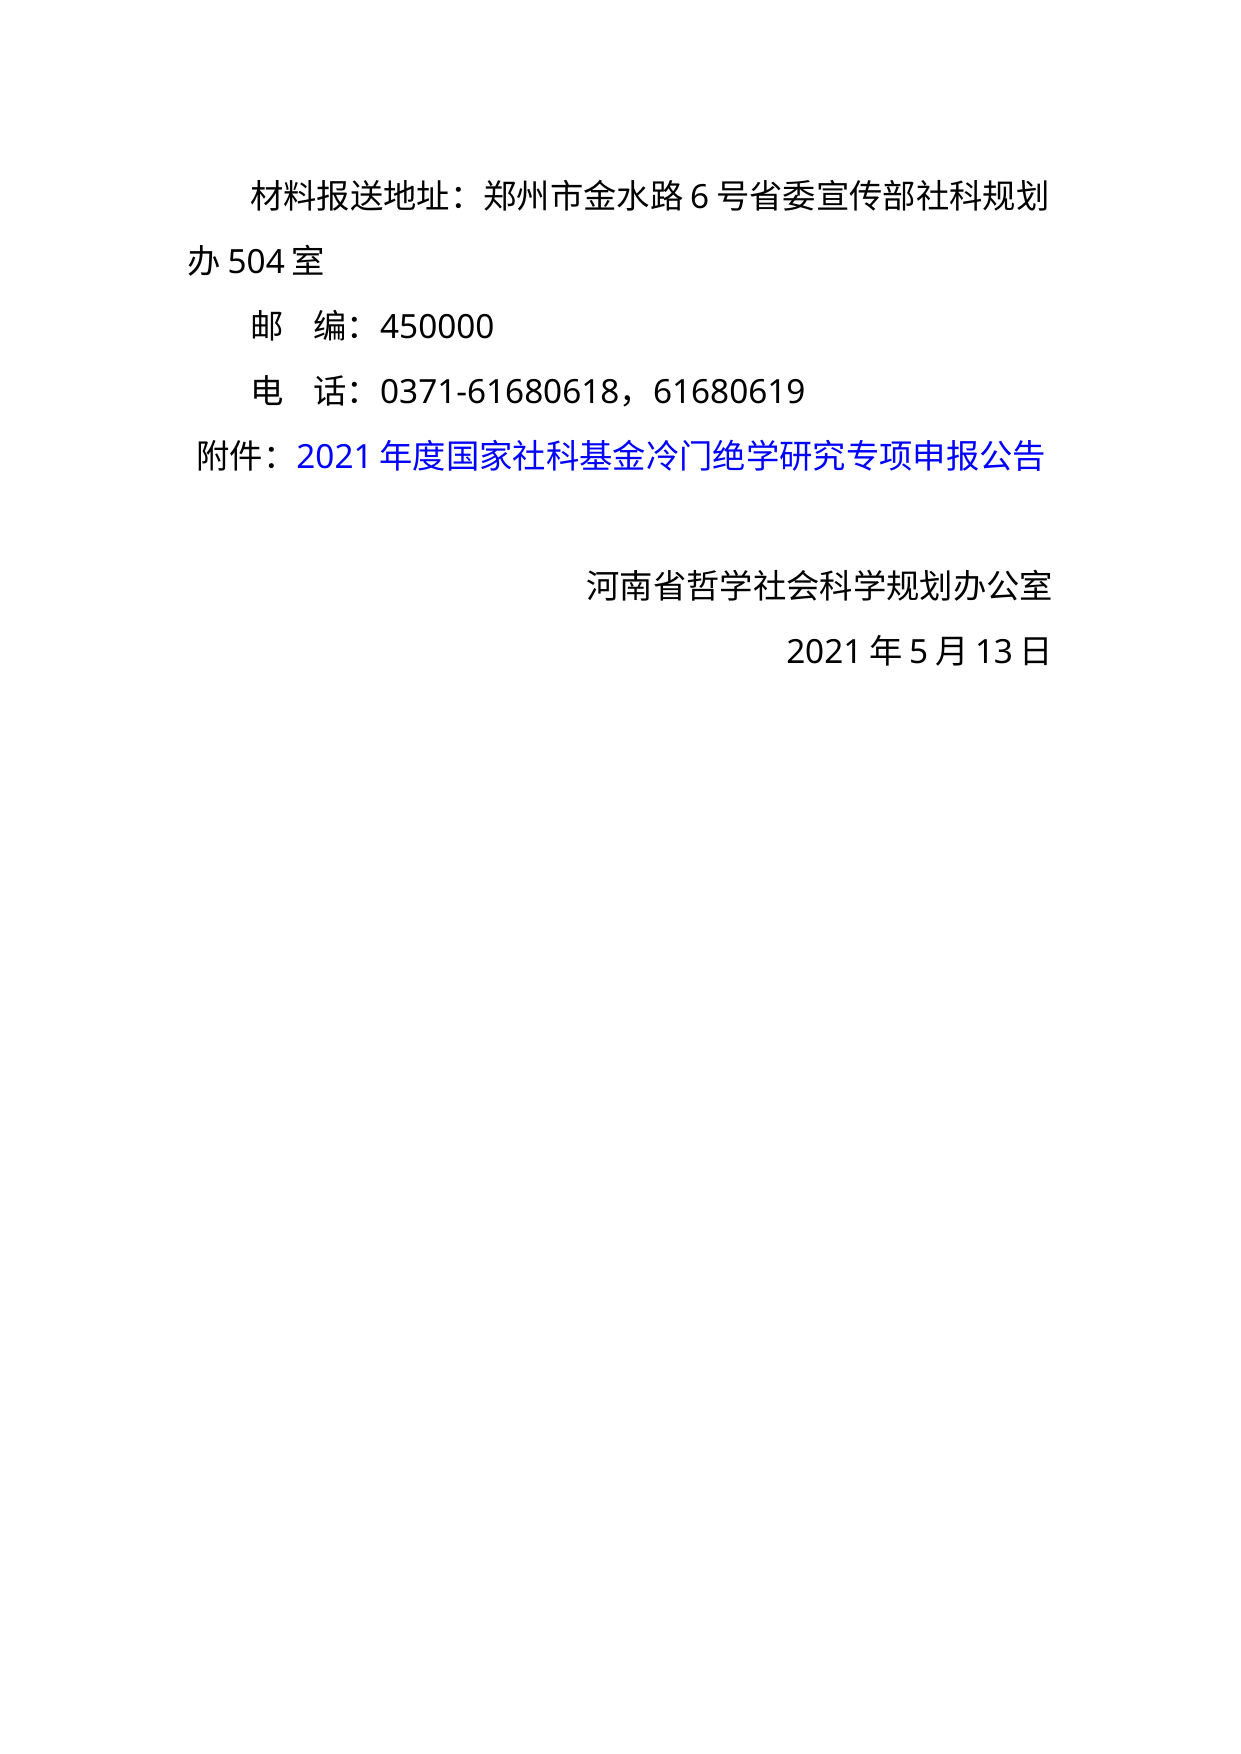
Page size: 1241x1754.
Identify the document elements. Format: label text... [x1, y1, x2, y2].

text 2021年5月13日 [187, 617, 1053, 682]
text 河南省哲学社会科学规划办公室 [187, 552, 1053, 617]
text 材料报送地址：郑州市金水路6号省委宣传部社科规划办504室 [187, 162, 1053, 292]
text 电 话：0371-61680618，61680619 [187, 357, 1053, 422]
text 附件：2021年度国家社科基金冷门绝学研究专项申报公告 [187, 422, 1053, 487]
text 邮 编：450000 [187, 292, 1053, 357]
